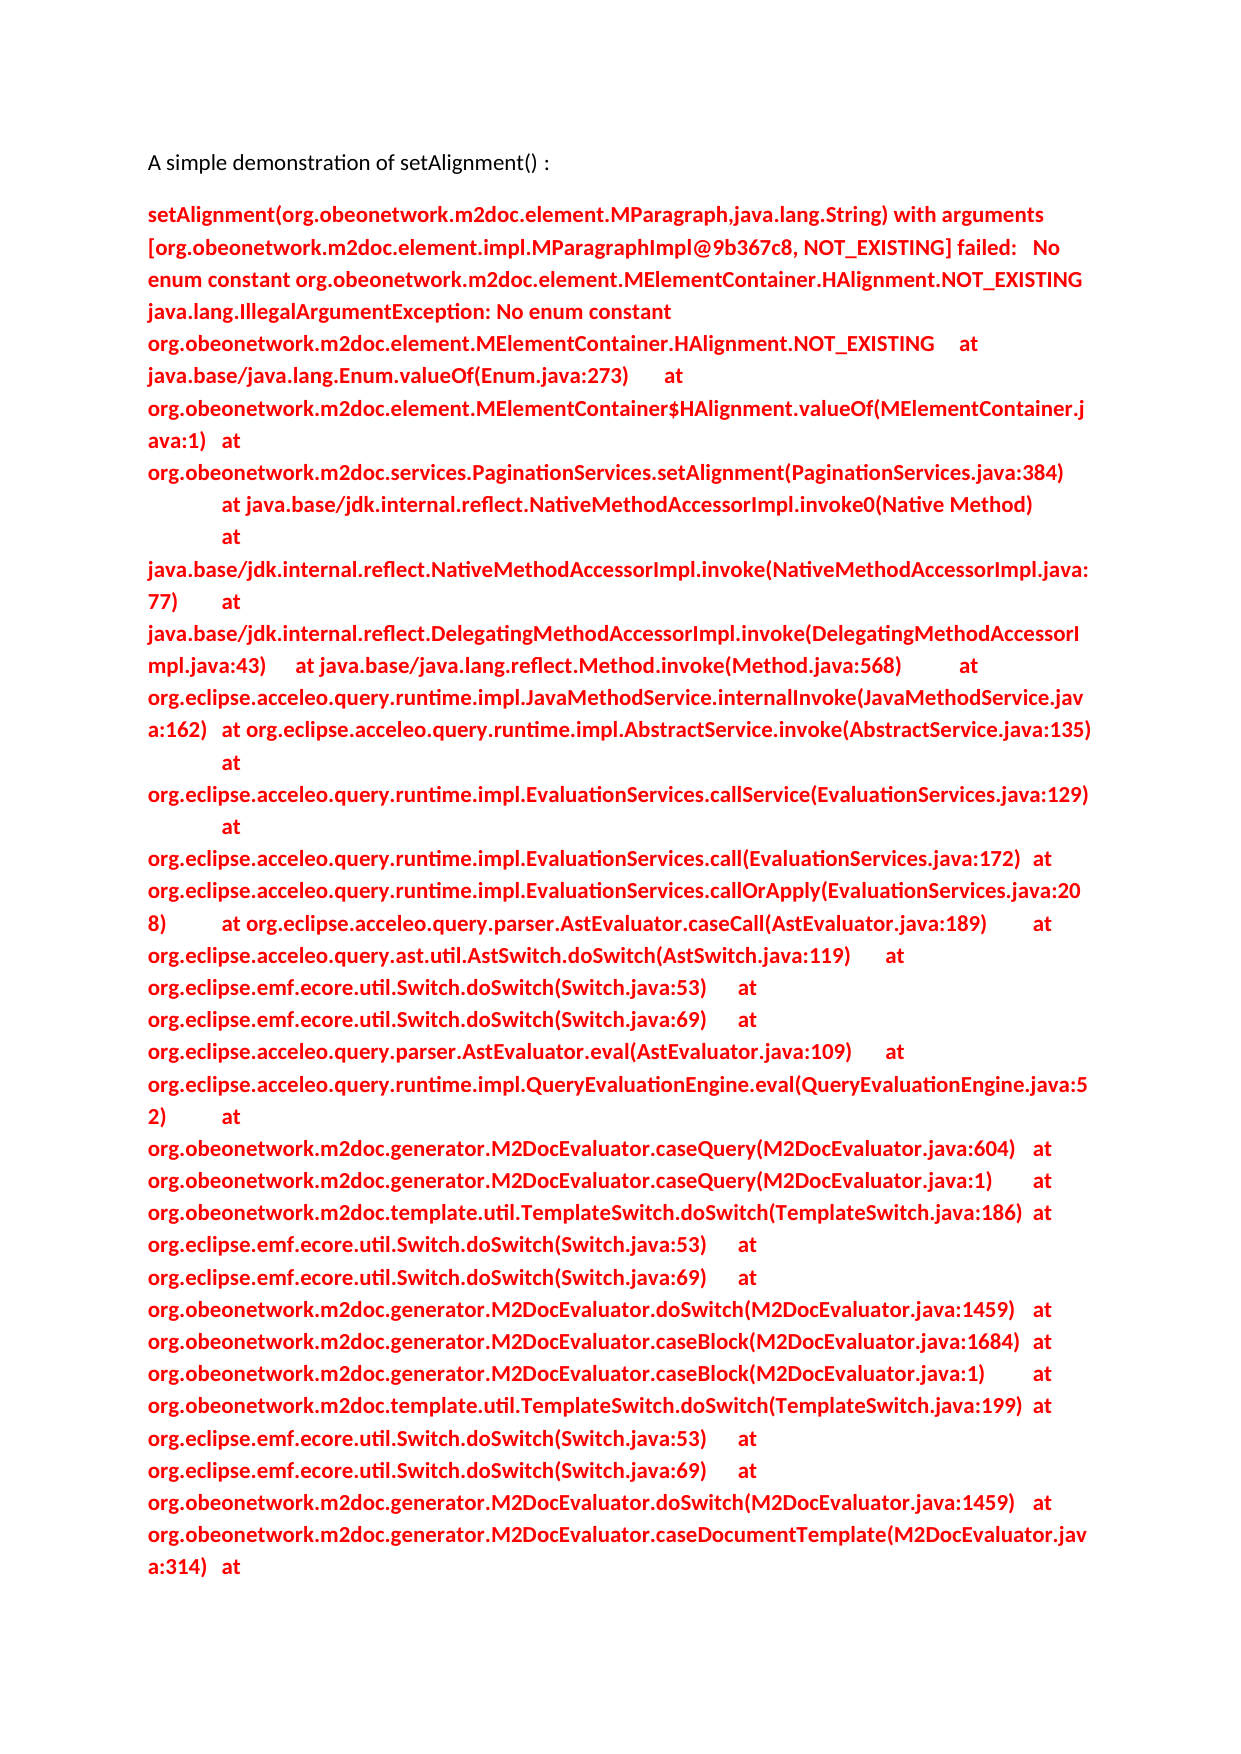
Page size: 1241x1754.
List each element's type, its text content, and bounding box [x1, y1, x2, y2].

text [148, 201, 1093, 1581]
text A simple demonstration of setAlignment() : [148, 148, 1093, 176]
